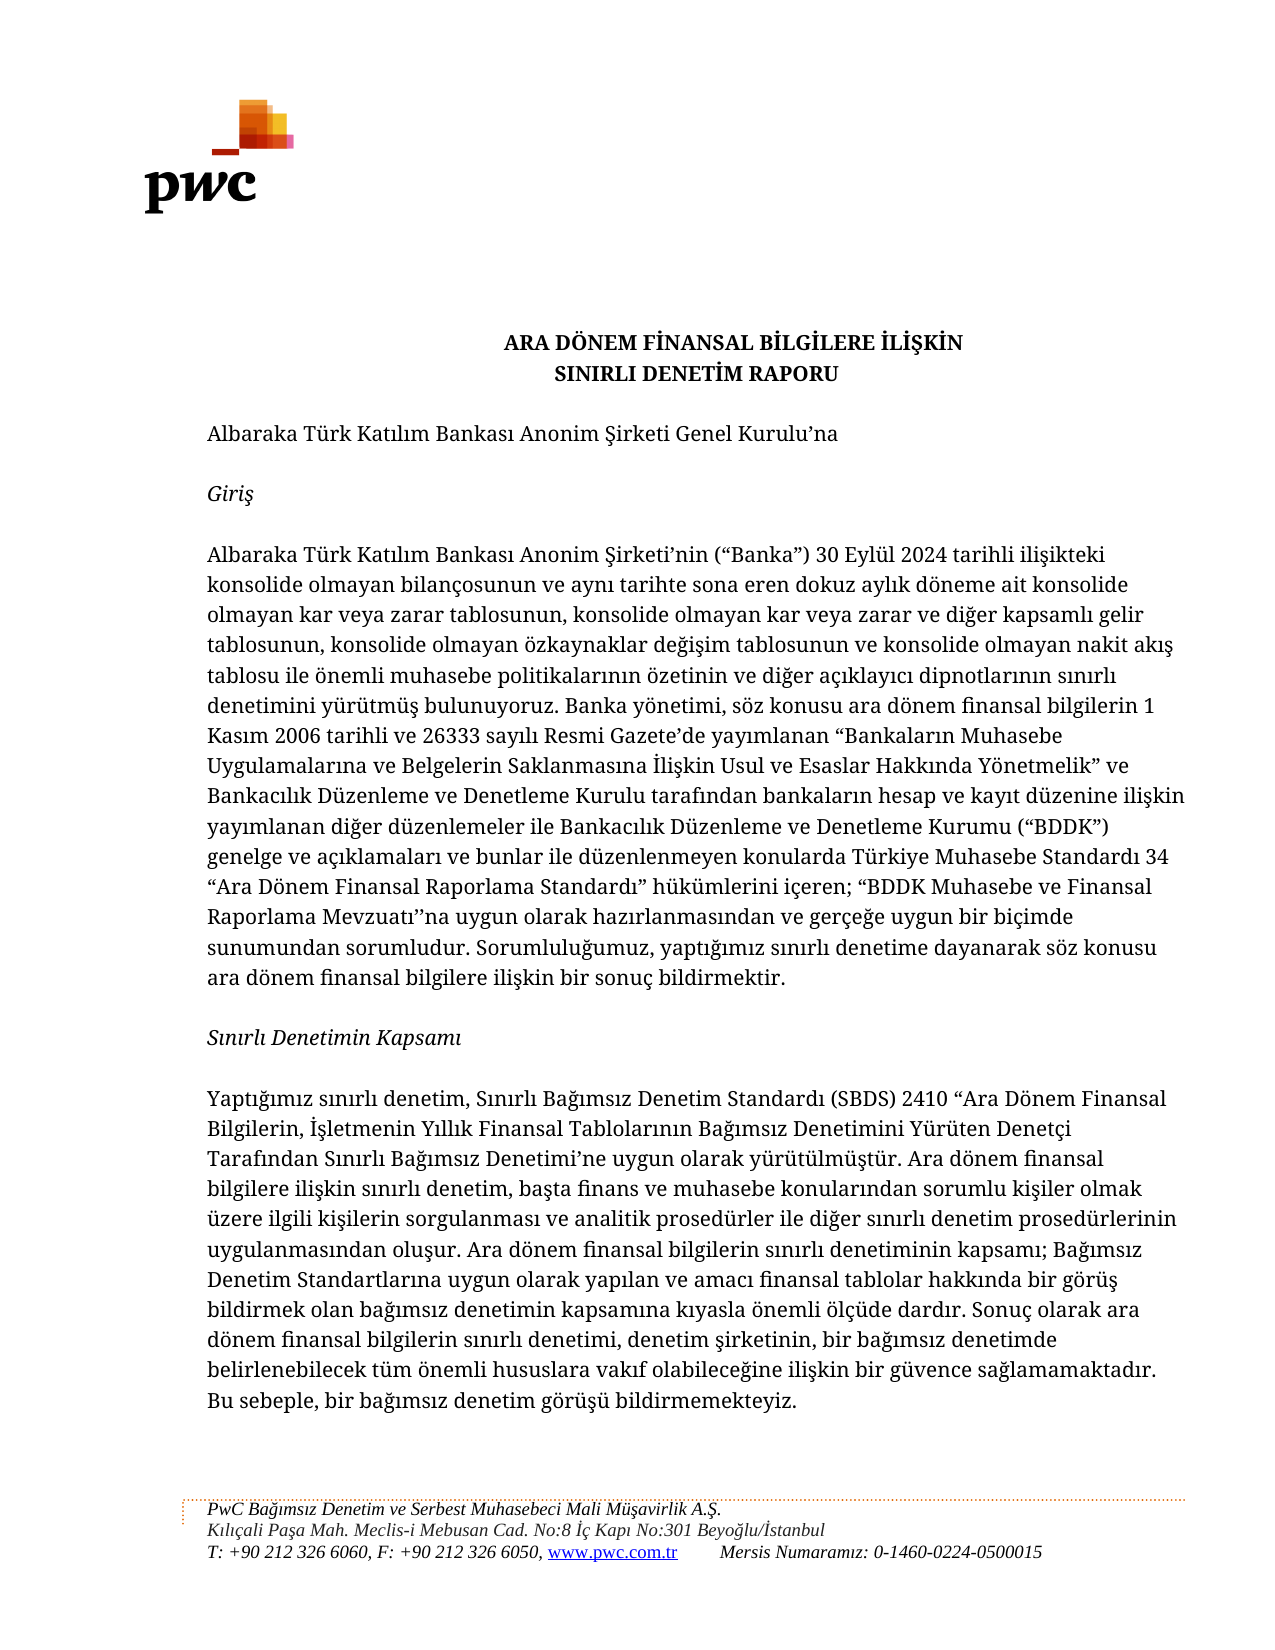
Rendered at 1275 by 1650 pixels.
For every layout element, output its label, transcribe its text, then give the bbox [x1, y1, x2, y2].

text Albaraka Türk Katılım Bankası Anonim Şirketi’nin (“Banka”) 30 Eylül 2024 tarihli ilişikteki konsolide olmayan bilançosunun ve aynı tarihte sona eren dokuz aylık döneme ait konsolide olmayan kar veya zarar tablosunun, konsolide olmayan kar veya zarar ve diğer kapsamlı gelir tablosunun, konsolide olmayan özkaynaklar değişim tablosunun ve konsolide olmayan nakit akış tablosu ile önemli muhasebe politikalarının özetinin ve diğer açıklayıcı dipnotlarının sınırlı denetimini yürütmüş bulunuyoruz. Banka yönetimi, söz konusu ara dönem finansal bilgilerin 1 Kasım 2006 tarihli ve 26333 sayılı Resmi Gazete’de yayımlanan “Bankaların Muhasebe Uygulamalarına ve Belgelerin Saklanmasına İlişkin Usul ve Esaslar Hakkında Yönetmelik” ve Bankacılık Düzenleme ve Denetleme Kurulu tarafından bankaların hesap ve kayıt düzenine ilişkin yayımlanan diğer düzenlemeler ile Bankacılık Düzenleme ve Denetleme Kurumu (“BDDK”) genelge ve açıklamaları ve bunlar ile düzenlenmeyen konularda Türkiye Muhasebe Standardı 34 “Ara Dönem Finansal Raporlama Standardı” hükümlerini içeren; “BDDK Muhasebe ve Finansal Raporlama Mevzuatı’’na uygun olarak hazırlanmasından ve gerçeğe uygun bir biçimde sunumundan sorumludur. Sorumluluğumuz, yaptığımız sınırlı denetime dayanarak söz konusu ara dönem finansal bilgilere ilişkin bir sonuç bildirmektir. [207, 538, 1186, 991]
text Yaptığımız sınırlı denetim, Sınırlı Bağımsız Denetim Standardı (SBDS) 2410 “Ara Dönem Finansal Bilgilerin, İşletmenin Yıllık Finansal Tablolarının Bağımsız Denetimini Yürüten Denetçi Tarafından Sınırlı Bağımsız Denetimi’ne uygun olarak yürütülmüştür. Ara dönem finansal bilgilere ilişkin sınırlı denetim, başta finans ve muhasebe konularından sorumlu kişiler olmak üzere ilgili kişilerin sorgulanması ve analitik prosedürler ile diğer sınırlı denetim prosedürlerinin uygulanmasından oluşur. Ara dönem finansal bilgilerin sınırlı denetiminin kapsamı; Bağımsız Denetim Standartlarına uygun olarak yapılan ve amacı finansal tablolar hakkında bir görüş bildirmek olan bağımsız denetimin kapsamına kıyasla önemli ölçüde dardır. Sonuç olarak ara dönem finansal bilgilerin sınırlı denetimi, denetim şirketinin, bir bağımsız denetimde belirlenebilecek tüm önemli hususlara vakıf olabileceğine ilişkin bir güvence sağlamamaktadır. Bu sebeple, bir bağımsız denetim görüşü bildirmemekteyiz. [207, 1082, 1186, 1414]
text Sınırlı Denetimin Kapsamı [207, 1021, 1186, 1052]
picture [103, 59, 335, 255]
text SINIRLI DENETİM RAPORU [207, 357, 1186, 387]
text Giriş [207, 478, 1186, 508]
text Albaraka Türk Katılım Bankası Anonim Şirketi Genel Kurulu’na [207, 417, 1186, 447]
text ARA DÖNEM FİNANSAL BİLGİLERE İLİŞKİN [207, 327, 1186, 357]
